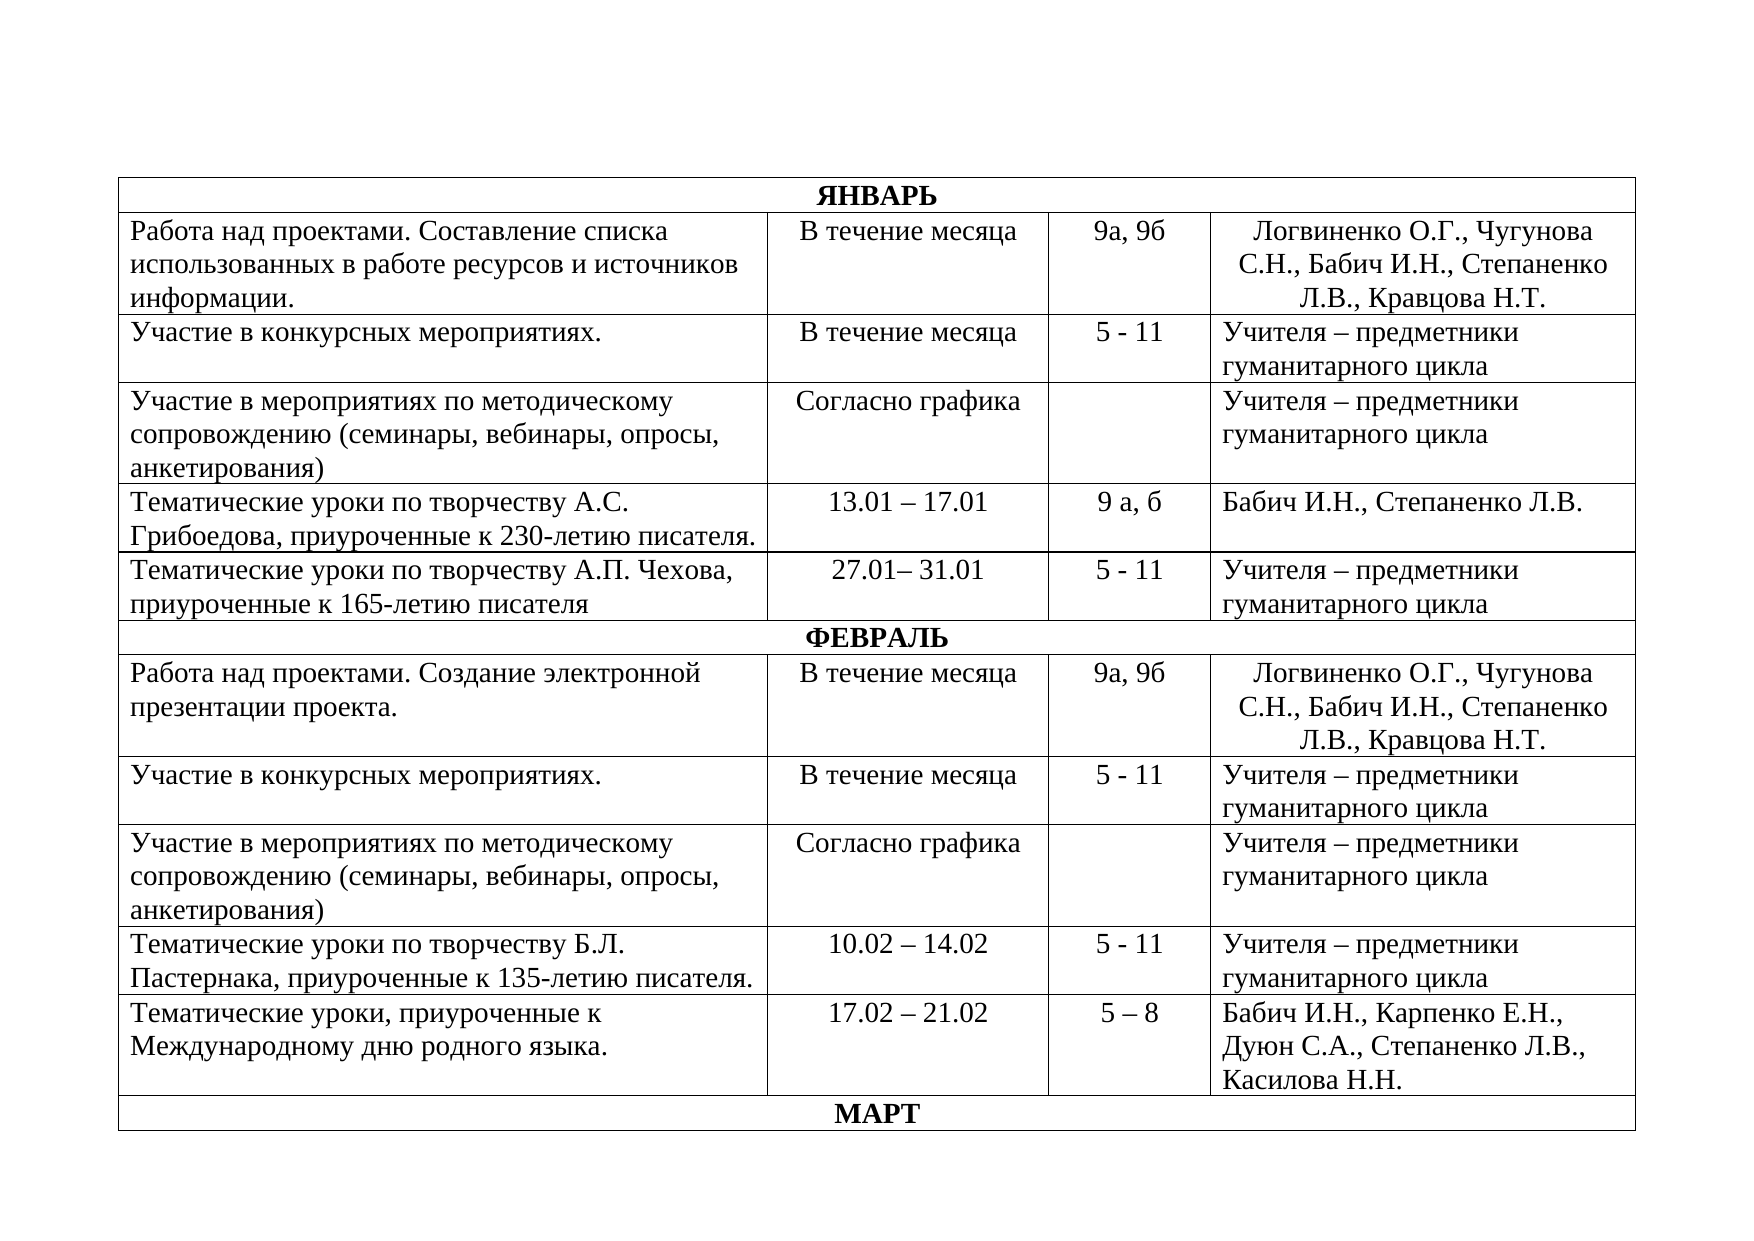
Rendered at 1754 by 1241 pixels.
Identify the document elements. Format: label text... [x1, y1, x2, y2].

table_cell Участие в мероприятиях по методическому сопровождению (семинары, вебинары, опросы, анкетирования) [119, 825, 767, 926]
table_cell Работа над проектами. Создание электронной презентации проекта. [119, 655, 767, 756]
table_cell Логвиненко О.Г., Чугунова С.Н., Бабич И.Н., Степаненко Л.В., Кравцова Н.Т. [1211, 213, 1635, 313]
table_cell Работа над проектами. Составление списка использованных в работе ресурсов и источников информации. [119, 213, 767, 313]
table_cell Участие в конкурсных мероприятиях. [119, 757, 767, 824]
table_cell Тематические уроки по творчеству Б.Л. Пастернака, приуроченные к 135-летию писателя. [119, 927, 767, 994]
table_cell Логвиненко О.Г., Чугунова С.Н., Бабич И.Н., Степаненко Л.В., Кравцова Н.Т. [1211, 655, 1635, 756]
table_cell 5 - 11 [1049, 927, 1210, 994]
table_cell 13.01 – 17.01 [768, 484, 1048, 551]
table_cell ЯНВАРЬ [119, 178, 1635, 212]
table_cell 5 - 11 [1049, 757, 1210, 824]
table_cell Бабич И.Н., Карпенко Е.Н., Дуюн С.А., Степаненко Л.В., Касилова Н.Н. [1211, 995, 1635, 1095]
table_cell В течение месяца [768, 315, 1048, 382]
table_cell Тематические уроки, приуроченные к Международному дню родного языка. [119, 995, 767, 1095]
table_cell [1049, 825, 1210, 926]
table_cell 17.02 – 21.02 [768, 995, 1048, 1095]
table_cell Участие в конкурсных мероприятиях. [119, 315, 767, 382]
table_cell ФЕВРАЛЬ [119, 621, 1635, 654]
table_cell Тематические уроки по творчеству А.П. Чехова, приуроченные к 165-летию писателя [119, 553, 767, 619]
table_cell Тематические уроки по творчеству А.С. Грибоедова, приуроченные к 230-летию писателя. [119, 484, 767, 551]
table_cell 5 - 11 [1049, 553, 1210, 619]
table_cell Учителя – предметники гуманитарного цикла [1211, 315, 1635, 382]
table_cell [1049, 383, 1210, 483]
table_cell МАРТ [119, 1096, 1635, 1130]
table_cell В течение месяца [768, 213, 1048, 313]
table_cell 5 – 8 [1049, 995, 1210, 1095]
table_cell Согласно графика [768, 825, 1048, 926]
table_cell Учителя – предметники гуманитарного цикла [1211, 383, 1635, 483]
table_cell Согласно графика [768, 383, 1048, 483]
table_cell В течение месяца [768, 655, 1048, 756]
table_cell 9 а, б [1049, 484, 1210, 551]
table_cell 5 - 11 [1049, 315, 1210, 382]
table_cell Учителя – предметники гуманитарного цикла [1211, 825, 1635, 926]
table_cell 27.01– 31.01 [768, 553, 1048, 619]
table_cell 9а, 9б [1049, 655, 1210, 756]
table_cell Учителя – предметники гуманитарного цикла [1211, 927, 1635, 994]
table_cell 10.02 – 14.02 [768, 927, 1048, 994]
table_cell Участие в мероприятиях по методическому сопровождению (семинары, вебинары, опросы, анкетирования) [119, 383, 767, 483]
table_cell 9а, 9б [1049, 213, 1210, 313]
table_cell Учителя – предметники гуманитарного цикла [1211, 757, 1635, 824]
table_cell Учителя – предметники гуманитарного цикла [1211, 553, 1635, 619]
table_cell Бабич И.Н., Степаненко Л.В. [1211, 484, 1635, 551]
table_cell В течение месяца [768, 757, 1048, 824]
